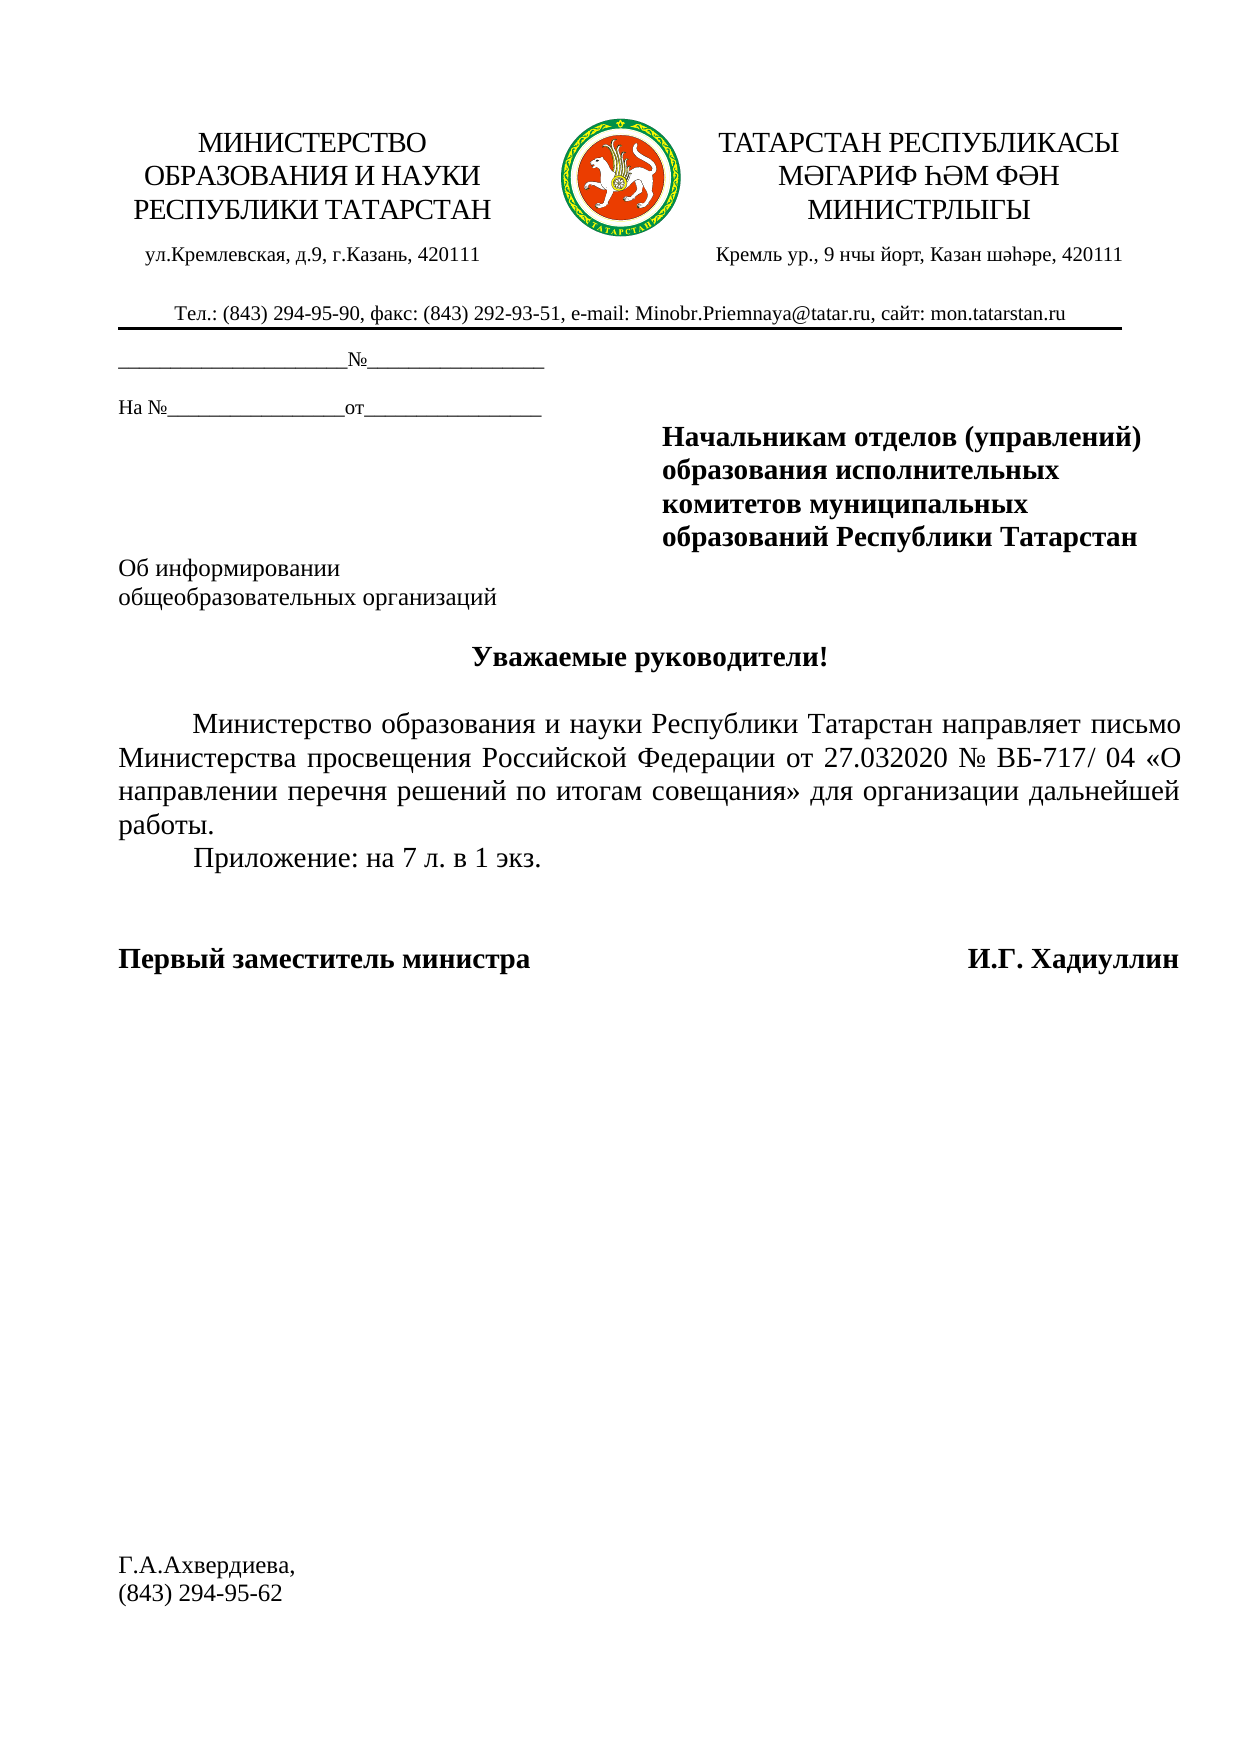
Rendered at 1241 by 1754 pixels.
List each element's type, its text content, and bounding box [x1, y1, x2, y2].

text Г.А.Ахвердиева, [118, 1550, 1181, 1578]
text Тел.: (843) 294-95-90, факс: (843) 292-93-51, e-mail: Minobr.Priemnaya@tatar.ru, сайт: mon.tatarstan.ru [118, 301, 1122, 327]
text ______________________№_________________ [118, 347, 1181, 371]
text (843) 294-95-62 [118, 1578, 1181, 1607]
text общеобразовательных организаций [118, 582, 1181, 611]
text Уважаемые руководители! [118, 639, 1181, 673]
text Первый заместитель министра И.Г. Хадиуллин [118, 941, 1181, 975]
text На №_________________от_________________ [118, 395, 1181, 419]
list Приложение: на 7 л. в 1 экз. [193, 841, 1181, 874]
text Об информировании [118, 553, 1181, 582]
text Начальникам отделов (управлений) образования исполнительных комитетов муниципальных образований Республики Татарстан [662, 419, 1181, 553]
text Министерство образования и науки Республики Татарстан направляет письмо Министерства просвещения Российской Федерации от 27.032020 № ВБ-717/ 04 «О направлении перечня решений по итогам совещания» для организации дальнейшей работы. [118, 706, 1181, 841]
